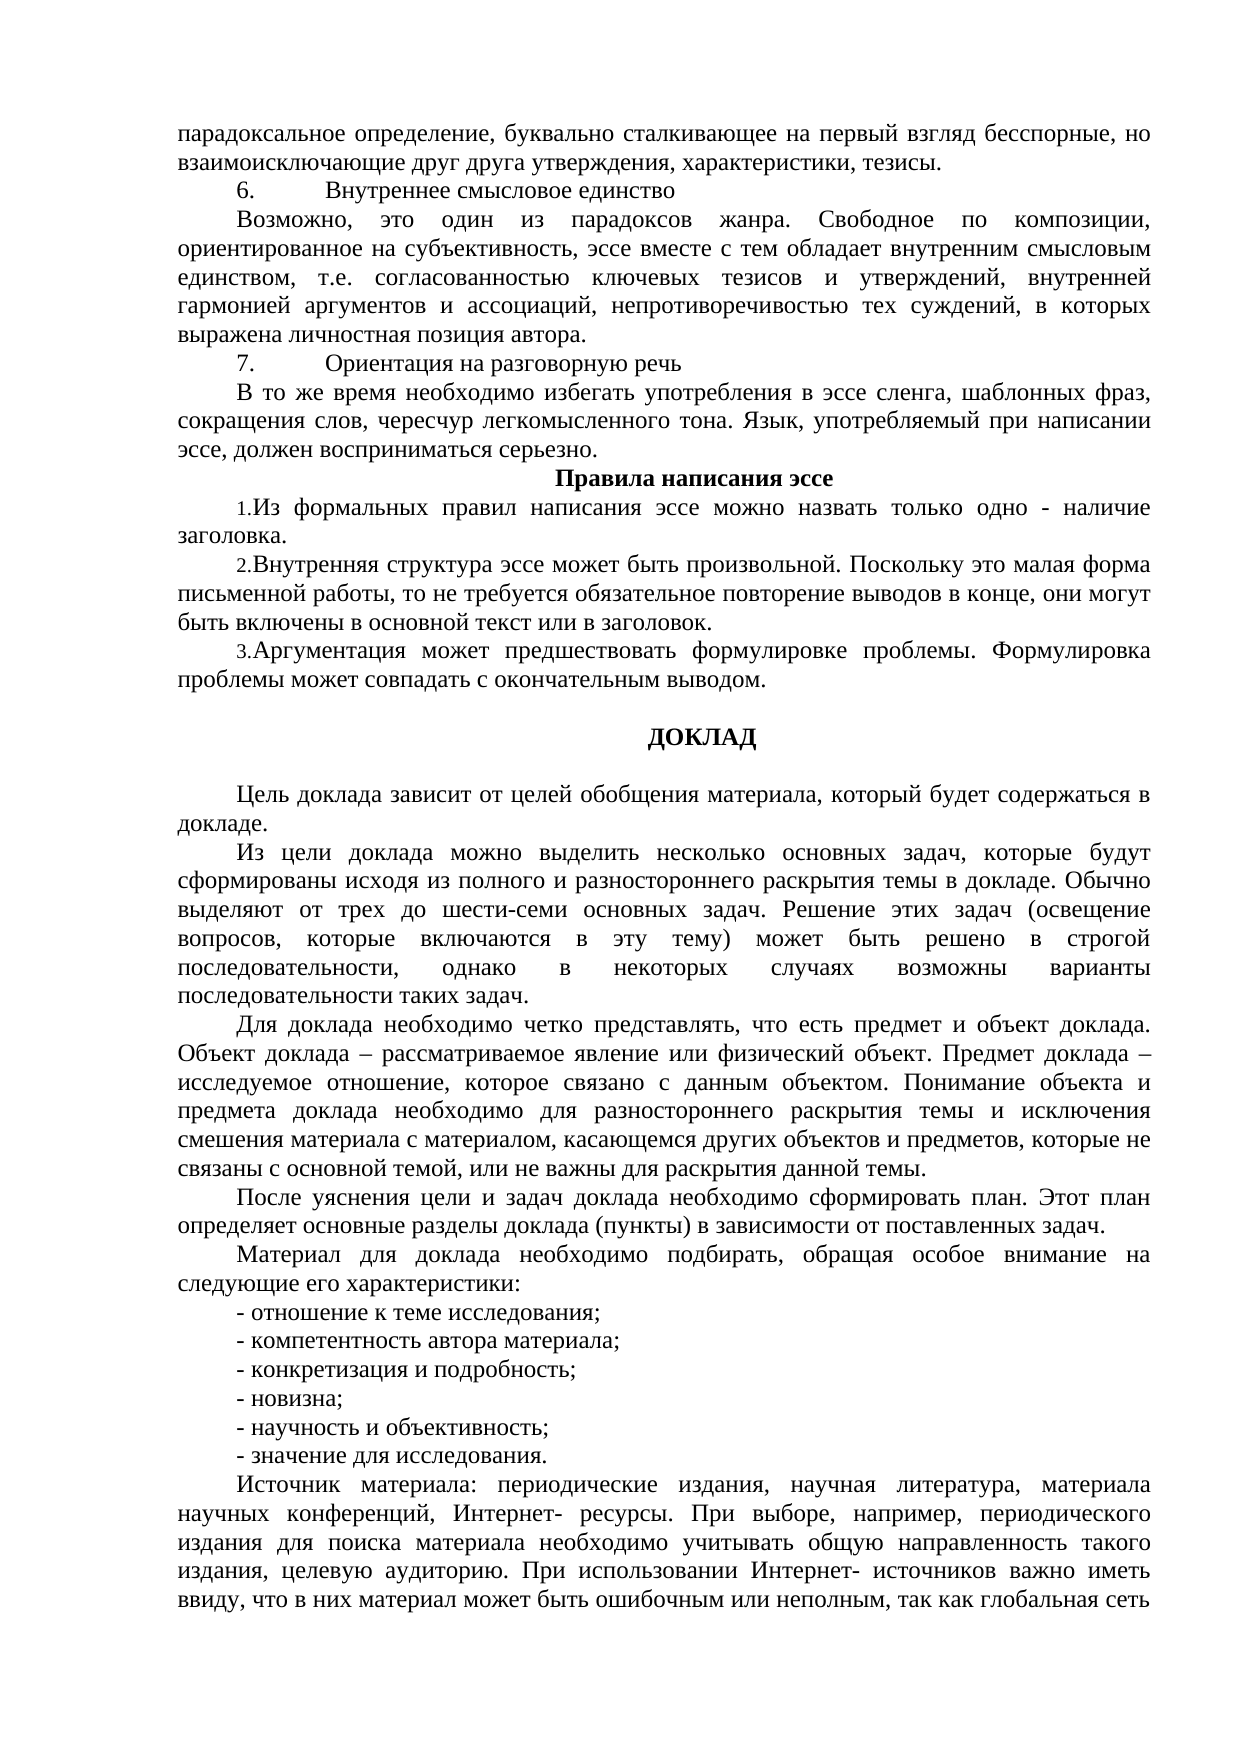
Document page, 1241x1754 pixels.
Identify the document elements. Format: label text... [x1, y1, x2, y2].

list Из формальных правил написания эссе можно назвать только одно - наличие заголовка. [177, 492, 1152, 549]
text - конкретизация и подробность; [177, 1354, 1152, 1383]
text Из цели доклада можно выделить несколько основных задач, которые будут сформированы исходя из полного и разностороннего раскрытия темы в докладе. Обычно выделяют от трех до шести-семи основных задач. Решение этих задач (освещение вопросов, которые включаются в эту тему) может быть решено в строгой последовательности, однако в некоторых случаях возможны варианты последовательности таких задач. [177, 837, 1152, 1009]
text - компетентность автора материала; [177, 1326, 1152, 1354]
list Аргументация может предшествовать формулировке проблемы. Формулировка проблемы может совпадать с окончательным выводом. [177, 636, 1152, 693]
text - научность и объективность; [177, 1412, 1152, 1441]
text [177, 118, 1152, 176]
list Внутренняя структура эссе может быть произвольной. Поскольку это малая форма письменной работы, то не требуется обязательное повторение выводов в конце, они могут быть включены в основной текст или в заголовок. [177, 549, 1152, 636]
text - значение для исследования. [177, 1441, 1152, 1469]
text Для доклада необходимо четко представлять, что есть предмет и объект доклада. Объект доклада – рассматриваемое явление или физический объект. Предмет доклада – исследуемое отношение, которое связано с данным объектом. Понимание объекта и предмета доклада необходимо для разностороннего раскрытия темы и исключения смешения материала с материалом, касающемся других объектов и предметов, которые не связаны с основной темой, или не важны для раскрытия данной темы. [177, 1009, 1152, 1182]
text После уяснения цели и задач доклада необходимо сформировать план. Этот план определяет основные разделы доклада (пункты) в зависимости от поставленных задач. [177, 1182, 1152, 1239]
text ДОКЛАД [177, 722, 1152, 751]
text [177, 1469, 1152, 1613]
text Цель доклада зависит от целей обобщения материала, который будет содержаться в докладе. [177, 779, 1152, 837]
text Правила написания эссе [177, 463, 1152, 492]
text В то же время необходимо избегать употребления в эссе сленга, шаблонных фраз, сокращения слов, чересчур легкомысленного тона. Язык, употребляемый при написании эссе, должен восприниматься серьезно. [177, 377, 1152, 463]
text - новизна; [177, 1383, 1152, 1412]
text Материал для доклада необходимо подбирать, обращая особое внимание на следующие его характеристики: [177, 1239, 1152, 1297]
list Ориентация на разговорную речь [177, 348, 1152, 377]
text - отношение к теме исследования; [177, 1297, 1152, 1326]
text Возможно, это один из парадоксов жанра. Свободное по композиции, ориентированное на субъективность, эссе вместе с тем обладает внутренним смысловым единством, т.е. согласованностью ключевых тезисов и утверждений, внутренней гармонией аргументов и ассоциаций, непротиворечивостью тех суждений, в которых выражена личностная позиция автора. [177, 204, 1152, 348]
list Внутреннее смысловое единство [177, 176, 1152, 204]
